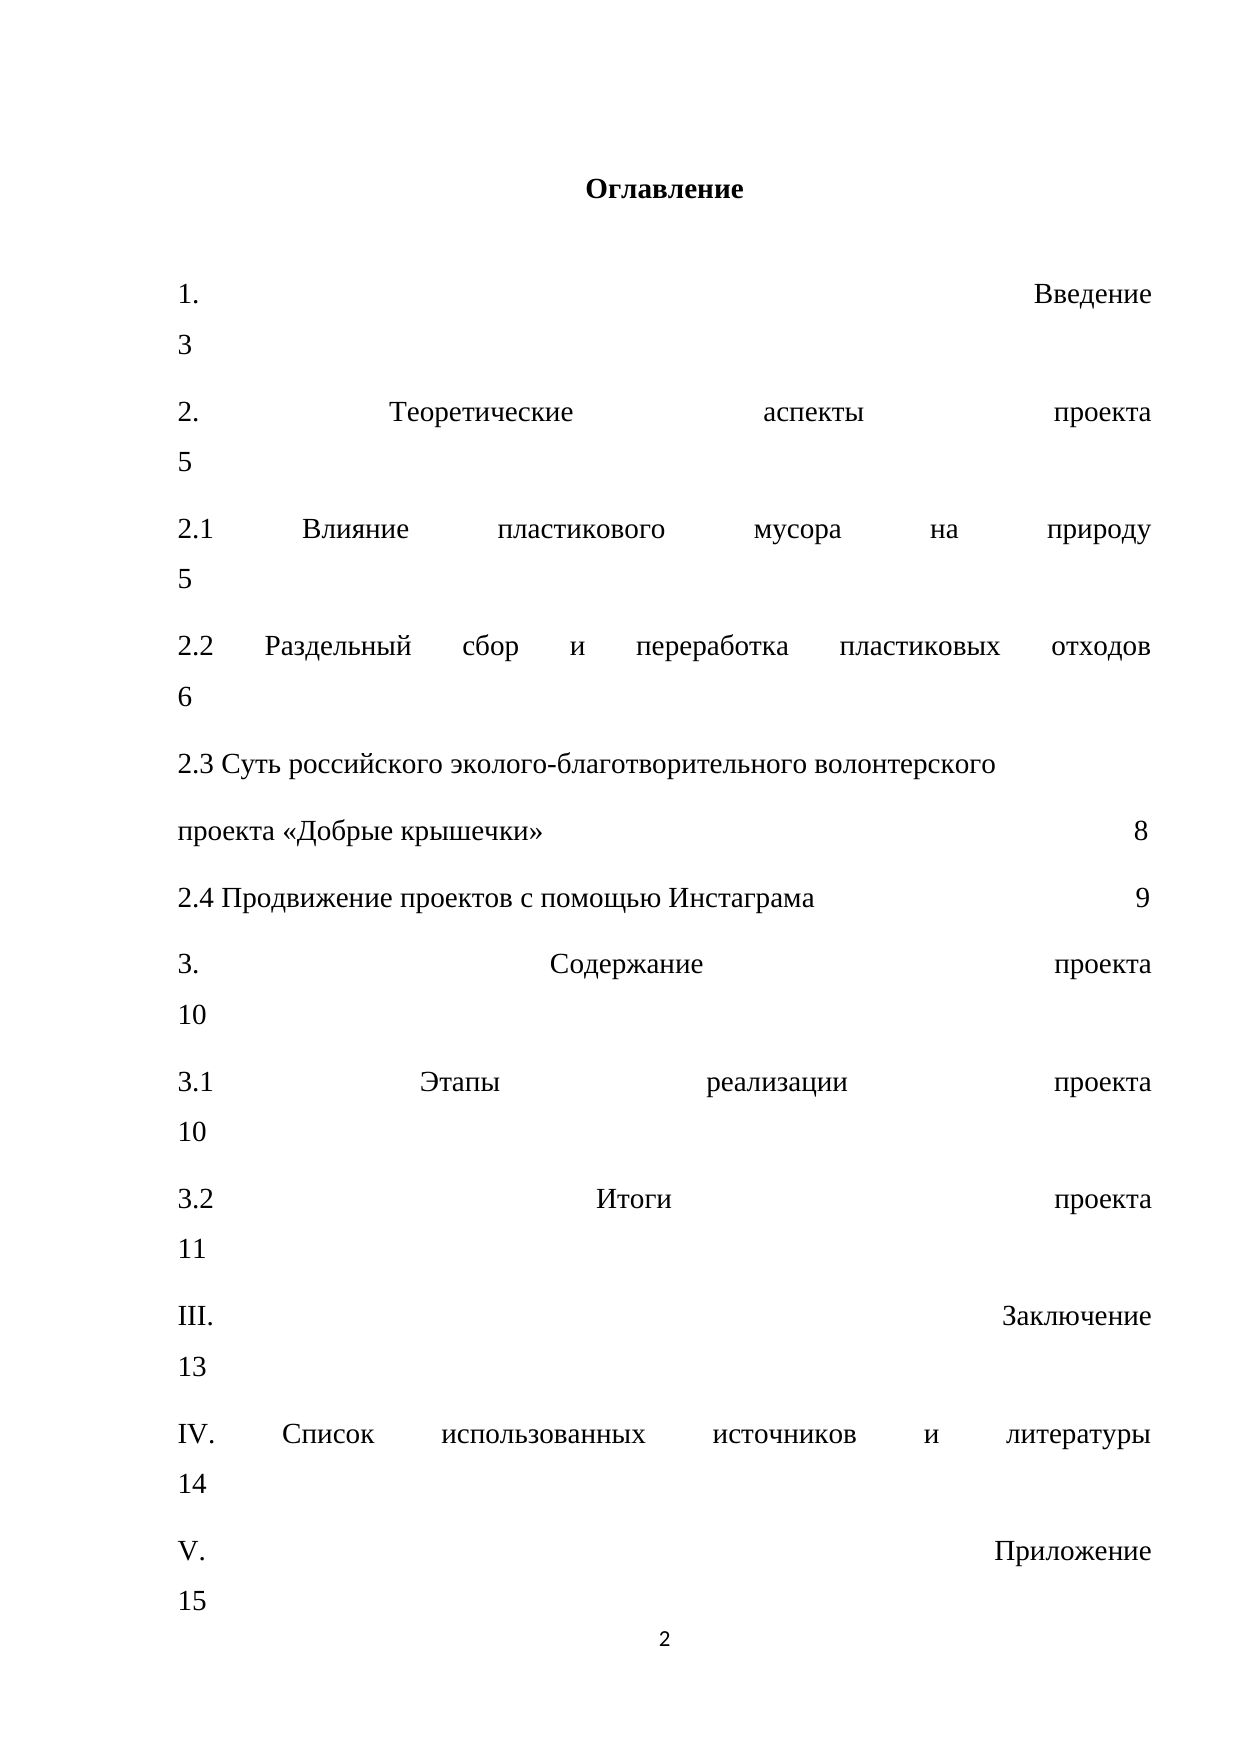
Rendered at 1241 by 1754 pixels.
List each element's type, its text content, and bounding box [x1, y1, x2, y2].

text 2.3 Суть российского эколого-благотворительного волонтерского [177, 746, 1152, 779]
text Оглавление [177, 171, 1152, 204]
text 2.4 Продвижение проектов с помощью Инстаграма 9 [177, 880, 1152, 913]
text IV. Список использованных источников и литературы 14 [177, 1416, 1152, 1500]
text V. Приложение 15 [177, 1533, 1152, 1617]
text III. Заключение 13 [177, 1298, 1152, 1382]
text 1. Введение 3 [177, 277, 1152, 360]
text 2.2 Раздельный сбор и переработка пластиковых отходов 6 [177, 628, 1152, 712]
text 3.1 Этапы реализации проекта 10 [177, 1064, 1152, 1148]
text 2. Теоретические аспекты проекта 5 [177, 394, 1152, 478]
text 3.2 Итоги проекта 11 [177, 1181, 1152, 1265]
text проекта «Добрые крышечки» 8 [177, 813, 1152, 846]
text 3. Содержание проекта 10 [177, 947, 1152, 1031]
text 2.1 Влияние пластикового мусора на природу 5 [177, 511, 1152, 595]
